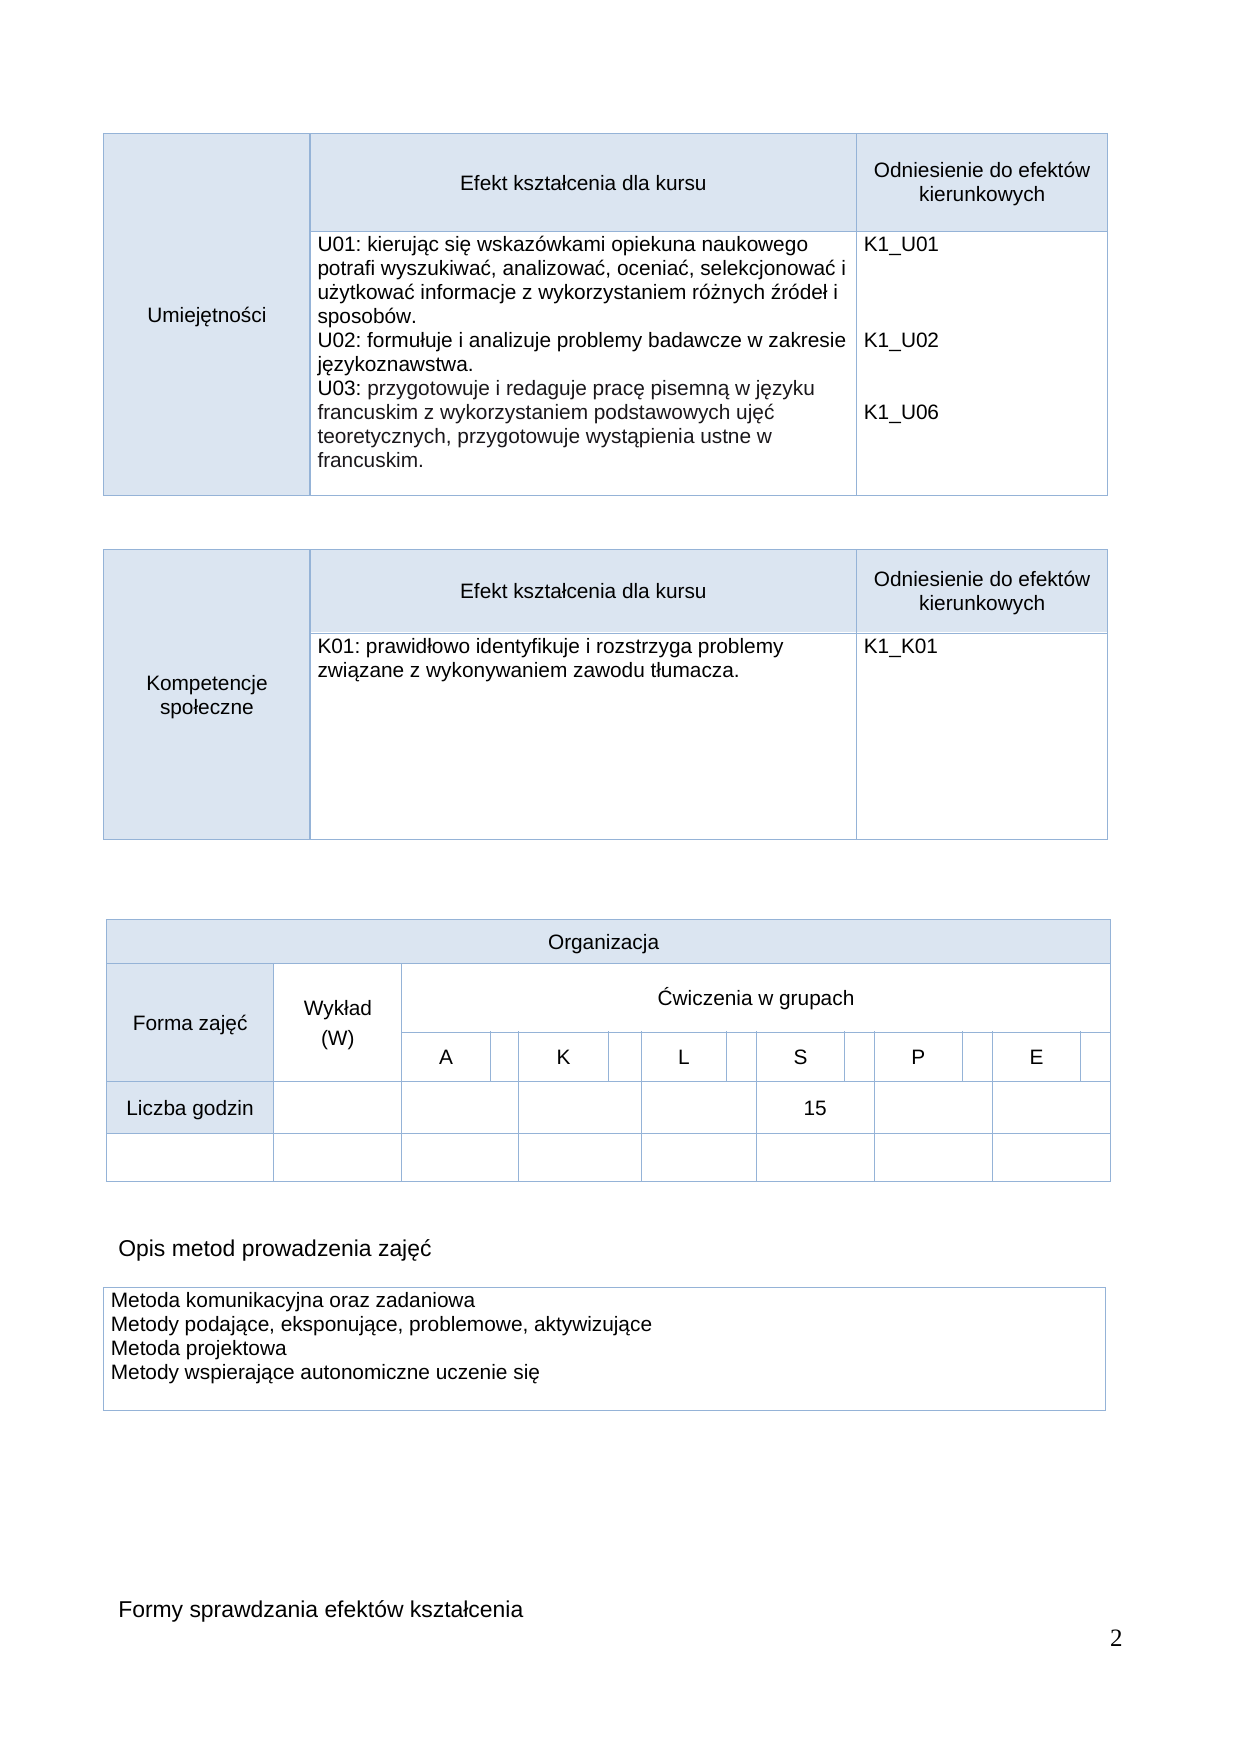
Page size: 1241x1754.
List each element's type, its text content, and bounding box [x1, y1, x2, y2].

table_cell [727, 1033, 756, 1081]
table_header Odniesienie do efektów kierunkowych [857, 550, 1107, 632]
table_cell [845, 1033, 874, 1081]
table_cell A [402, 1033, 490, 1081]
table_header Efekt kształcenia dla kursu [311, 550, 856, 632]
table_cell [519, 1134, 641, 1181]
table_cell [1081, 1033, 1110, 1081]
text Opis metod prowadzenia zajęć [118, 1234, 1122, 1261]
table_cell P [875, 1033, 962, 1081]
table_cell [491, 1033, 518, 1081]
table_cell Ćwiczenia w grupach [402, 964, 1110, 1031]
table_header Umiejętności [104, 134, 309, 495]
table_cell L [642, 1033, 726, 1081]
table_cell K01: prawidłowo identyfikuje i rozstrzyga problemy związane z wykonywaniem zawodu tłumacza. [311, 634, 856, 839]
table_cell K [519, 1033, 608, 1081]
table_cell [274, 1134, 401, 1181]
table_cell [642, 1082, 756, 1133]
table_cell [963, 1033, 992, 1081]
table_cell [402, 1134, 518, 1181]
table_cell 15 [757, 1082, 874, 1133]
table_cell [757, 1134, 874, 1181]
table_cell [274, 1082, 401, 1133]
table_cell Wykład (W) [274, 964, 401, 1081]
table_cell [519, 1082, 641, 1133]
table_cell U01: kierując się wskazówkami opiekuna naukowego potrafi wyszukiwać, analizować, oceniać, selekcjonować i użytkować informacje z wykorzystaniem różnych źródeł i sposobów. U02: formułuje i analizuje problemy badawcze w zakresie językoznawstwa. U03: przygotowuje i redaguje pracę pisemną w języku francuskim z wykorzystaniem podstawowych ujęć teoretycznych, przygotowuje wystąpienia ustne w francuskim. [311, 232, 856, 495]
table_header Metoda komunikacyjna oraz zadaniowa Metody podające, eksponujące, problemowe, aktywizujące Metoda projektowa Metody wspierające autonomiczne uczenie się [104, 1288, 1105, 1410]
table_header Efekt kształcenia dla kursu [311, 134, 856, 231]
table_cell [609, 1033, 641, 1081]
table_cell [107, 1134, 273, 1181]
table_header Kompetencje społeczne [104, 550, 309, 839]
table_cell S [757, 1033, 844, 1081]
table_cell [993, 1082, 1110, 1133]
table_cell K1_K01 [857, 634, 1107, 839]
table_header Organizacja [107, 920, 1110, 963]
table_cell [875, 1082, 992, 1133]
table_cell Liczba godzin [107, 1082, 273, 1133]
table_cell E [993, 1033, 1080, 1081]
table_cell [993, 1134, 1110, 1181]
table_cell [402, 1082, 518, 1133]
table_cell [875, 1134, 992, 1181]
table_header Odniesienie do efektów kierunkowych [857, 134, 1107, 231]
table_cell [642, 1134, 756, 1181]
table_cell Forma zajęć [107, 964, 273, 1081]
text Formy sprawdzania efektów kształcenia [118, 1596, 1122, 1622]
table_cell K1_U01 K1_U02 K1_U06 [857, 232, 1107, 495]
